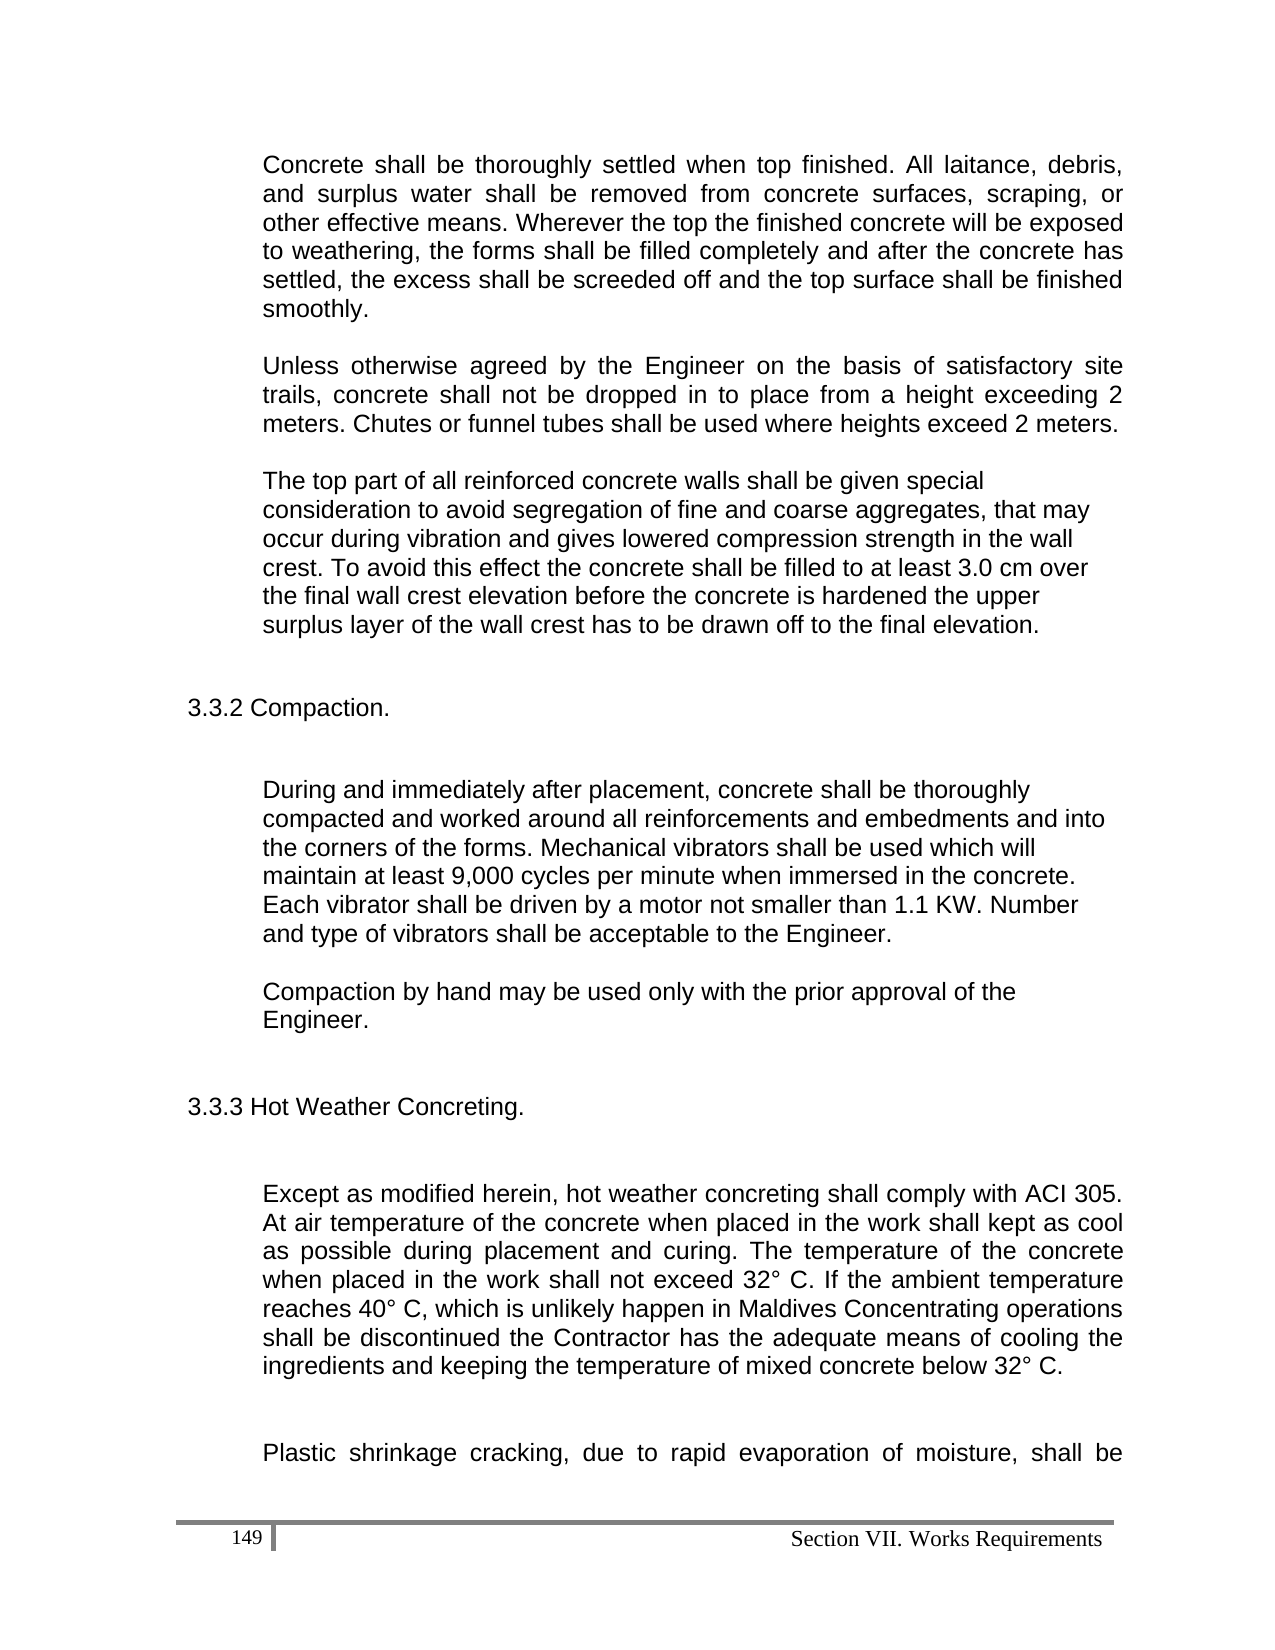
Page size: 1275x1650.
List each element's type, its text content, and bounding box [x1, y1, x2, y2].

text 3.3.3 Hot Weather Concreting. [187, 1063, 1125, 1121]
text Unless otherwise agreed by the Engineer on the basis of satisfactory site trails, concrete shall not be dropped in to place from a height exceeding 2 meters. Chutes or funnel tubes shall be used where heights exceed 2 meters. [262, 351, 1125, 437]
text Compaction by hand may be used only with the prior approval of the Engineer. [262, 977, 1125, 1034]
text Concrete shall be thoroughly settled when top finished. All laitance, debris, and surplus water shall be removed from concrete surfaces, scraping, or other effective means. Wherever the top the finished concrete will be exposed to weathering, the forms shall be filled completely and after the concrete has settled, the excess shall be screeded off and the top surface shall be finished smoothly. [262, 150, 1125, 322]
text Except as modified herein, hot weather concreting shall comply with ACI 305. At air temperature of the concrete when placed in the work shall kept as cool as possible during placement and curing. The temperature of the concrete when placed in the work shall not exceed 32° C. If the ambient temperature reaches 40° C, which is unlikely happen in Maldives Concentrating operations shall be discontinued the Contractor has the adequate means of cooling the ingredients and keeping the temperature of mixed concrete below 32° C. [262, 1150, 1125, 1380]
text 3.3.2 Compaction. [187, 664, 1125, 721]
text During and immediately after placement, concrete shall be thoroughly compacted and worked around all reinforcements and embedments and into the corners of the forms. Mechanical vibrators shall be used which will maintain at least 9,000 cycles per minute when immersed in the concrete. Each vibrator shall be driven by a motor not smaller than 1.1 KW. Number and type of vibrators shall be acceptable to the Engineer. [262, 746, 1125, 947]
text The top part of all reinforced concrete walls shall be given special consideration to avoid segregation of fine and coarse aggregates, that may occur during vibration and gives lowered compression strength in the wall crest. To avoid this effect the concrete shall be filled to at least 3.0 cm over the final wall crest elevation before the concrete is hardened the upper surplus layer of the wall crest has to be drawn off to the final elevation. [262, 466, 1125, 639]
